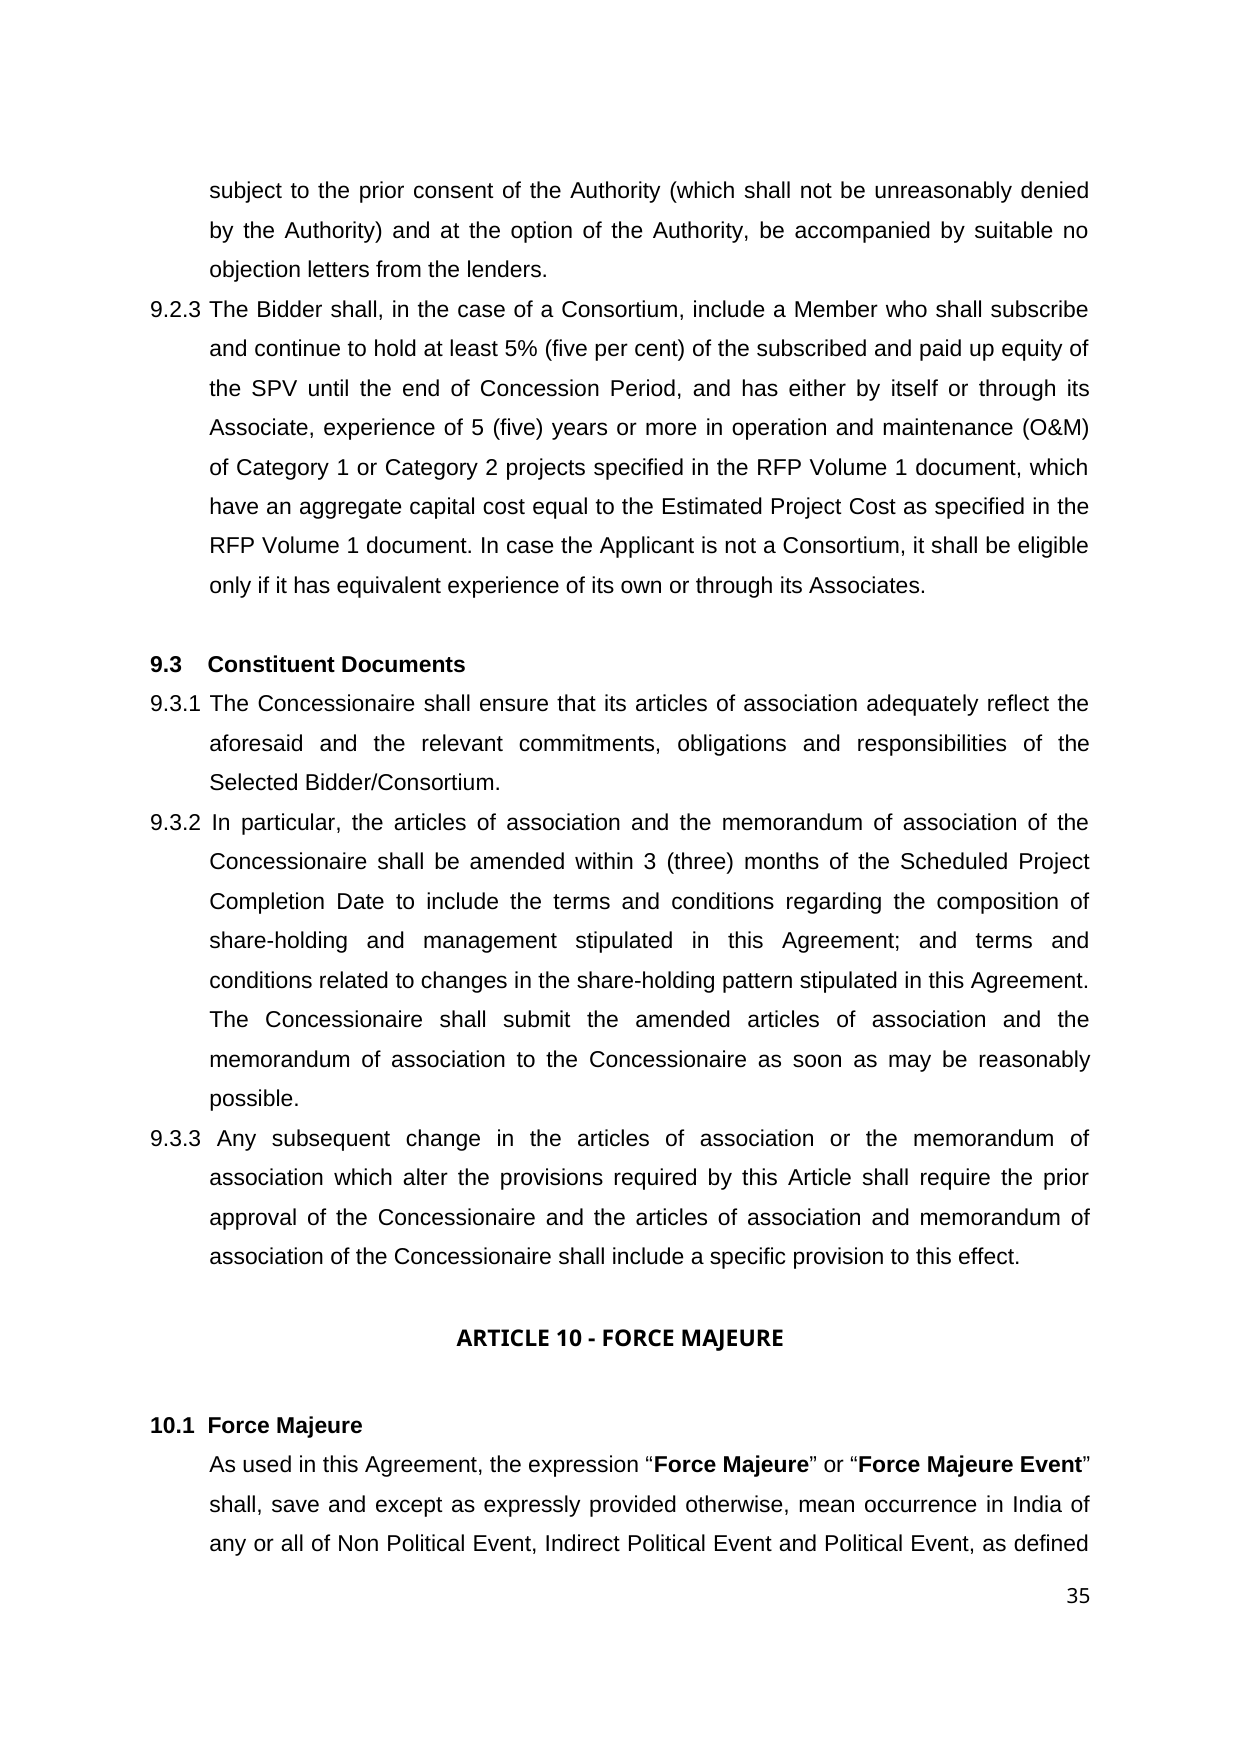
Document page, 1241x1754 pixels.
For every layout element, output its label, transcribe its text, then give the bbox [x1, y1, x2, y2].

list 10.1 Force Majeure [150, 1412, 1090, 1438]
text ARTICLE 10 - FORCE MAJEURE [150, 1322, 1090, 1353]
text 9.2.3 The Bidder shall, in the case of a Consortium, include a Member who shall subscribe and continue to hold at least 5% (five per cent) of the subscribed and paid up equity of the SPV until the end of Concession Period, and has either by itself or through its Associate, experience of 5 (five) years or more in operation and maintenance (O&M) of Category 1 or Category 2 projects specified in the RFP Volume 1 document, which have an aggregate capital cost equal to the Estimated Project Cost as specified in the RFP Volume 1 document. In case the Applicant is not a Consortium, it shall be eligible only if it has equivalent experience of its own or through its Associates. [150, 296, 1090, 598]
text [150, 177, 1090, 282]
text 9.3.2 In particular, the articles of association and the memorandum of association of the Concessionaire shall be amended within 3 (three) months of the Scheduled Project Completion Date to include the terms and conditions regarding the composition of share-holding and management stipulated in this Agreement; and terms and conditions related to changes in the share-holding pattern stipulated in this Agreement. The Concessionaire shall submit the amended articles of association and the memorandum of association to the Concessionaire as soon as may be reasonably possible. [150, 809, 1090, 1112]
list 9.3 Constituent Documents [150, 651, 1090, 677]
text 9.3.3 Any subsequent change in the articles of association or the memorandum of association which alter the provisions required by this Article shall require the prior approval of the Concessionaire and the articles of association and memorandum of association of the Concessionaire shall include a specific provision to this effect. [150, 1125, 1090, 1269]
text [209, 1451, 1090, 1556]
text 9.3.1 The Concessionaire shall ensure that its articles of association adequately reflect the aforesaid and the relevant commitments, obligations and responsibilities of the Selected Bidder/Consortium. [150, 690, 1090, 796]
